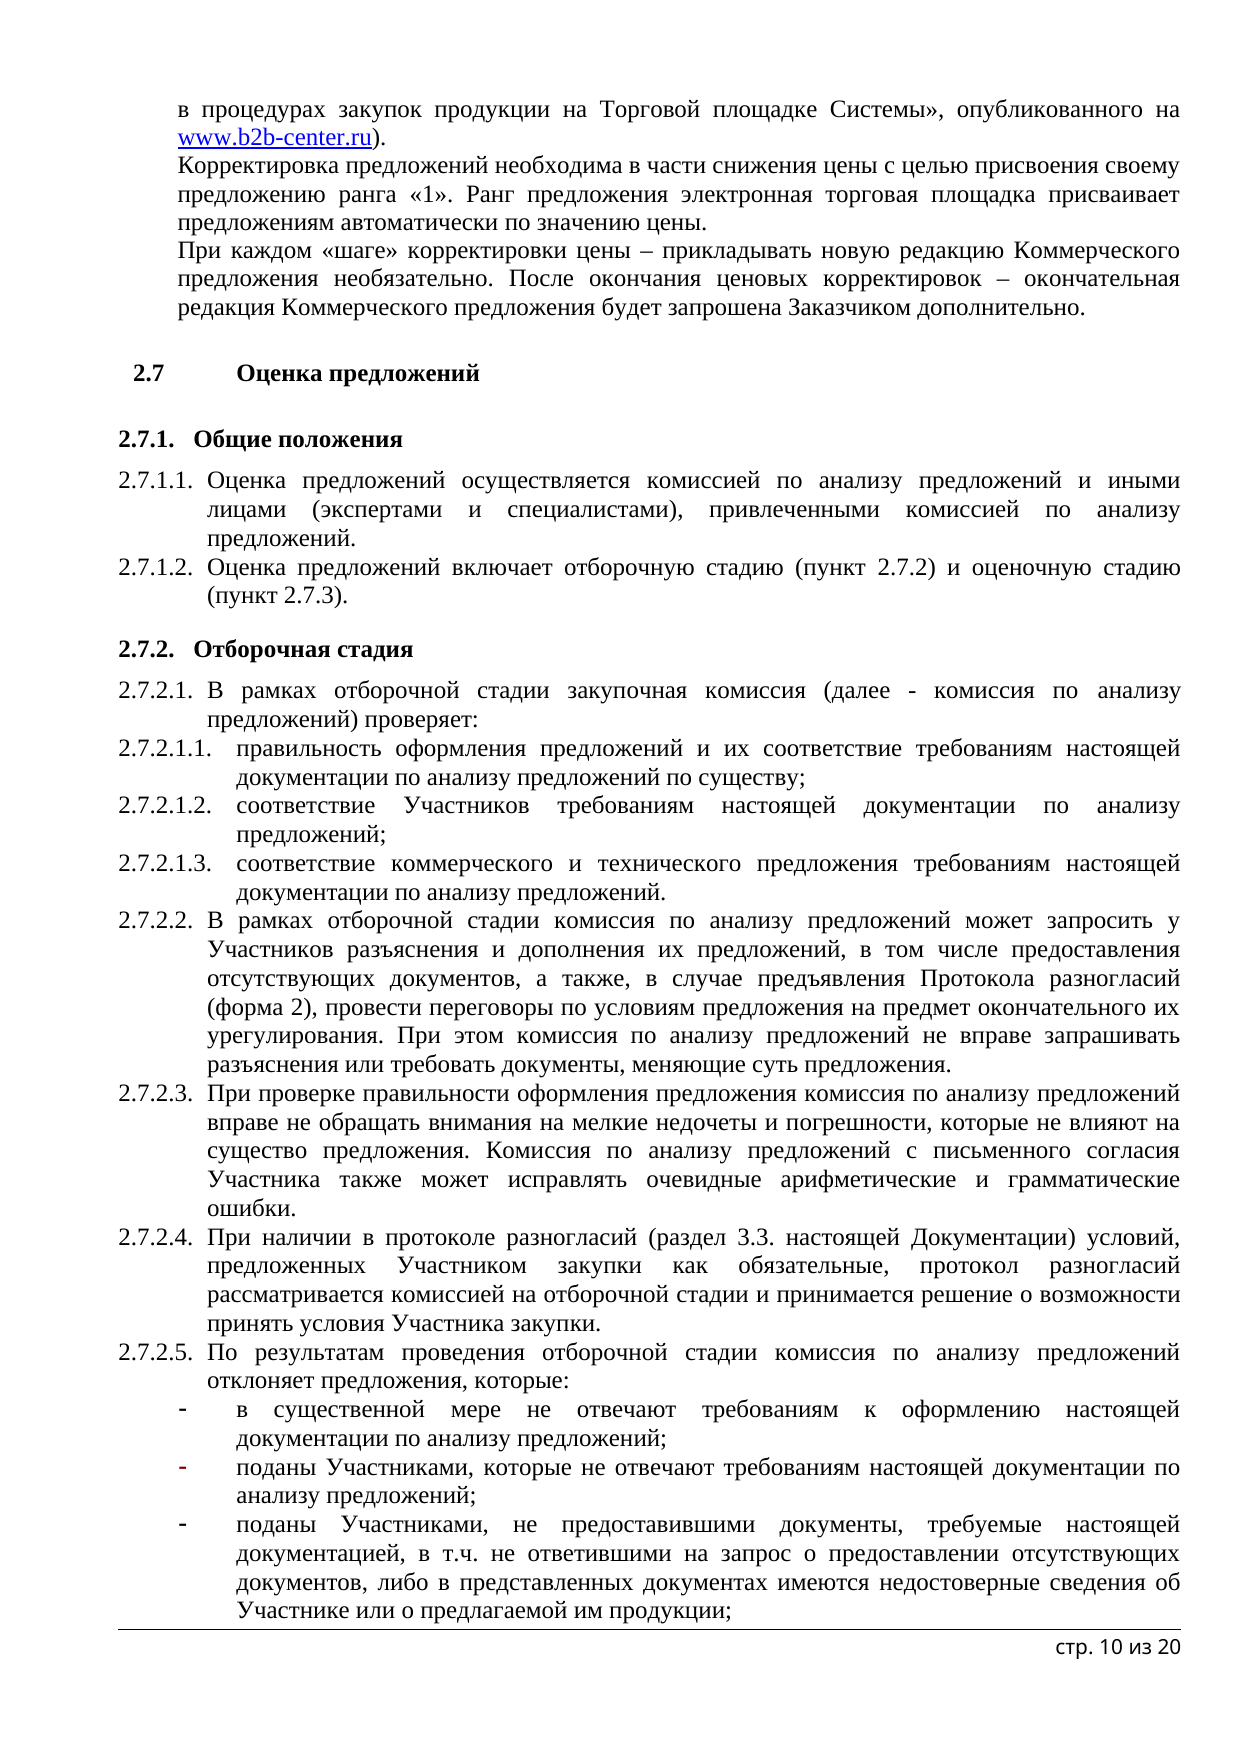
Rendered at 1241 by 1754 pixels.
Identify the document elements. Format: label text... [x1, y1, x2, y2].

subtitle Оценка предложений [133, 358, 1181, 387]
list поданы Участниками, не предоставившими документы, требуемые настоящей документацией, в т.ч. не ответившими на запрос о предоставлении отсутствующих документов, либо в представленных документах имеются недостоверные сведения об Участнике или о предлагаемой им продукции; [178, 1509, 1181, 1624]
list По результатам проведения отборочной стадии комиссия по анализу предложений отклоняет предложения, которые: [118, 1337, 1181, 1394]
list В рамках отборочной стадии комиссия по анализу предложений может запросить у Участников разъяснения и дополнения их предложений, в том числе предоставления отсутствующих документов, а также, в случае предъявления Протокола разногласий (форма 2), провести переговоры по условиям предложения на предмет окончательного их урегулирования. При этом комиссия по анализу предложений не вправе запрашивать разъяснения или требовать документы, меняющие суть предложения. [118, 905, 1181, 1078]
list При проверке правильности оформления предложения комиссия по анализу предложений вправе не обращать внимания на мелкие недочеты и погрешности, которые не влияют на существо предложения. Комиссия по анализу предложений с письменного согласия Участника также может исправлять очевидные арифметические и грамматические ошибки. [118, 1078, 1181, 1222]
list Отборочная стадия [118, 634, 1181, 663]
list В рамках отборочной стадии закупочная комиссия (далее - комиссия по анализу предложений) проверяет: [118, 675, 1181, 733]
list соответствие коммерческого и технического предложения требованиям настоящей документации по анализу предложений. [118, 848, 1181, 905]
list соответствие Участников требованиям настоящей документации по анализу предложений; [118, 790, 1181, 848]
list Корректировка предложений необходима в части снижения цены с целью присвоения своему предложению ранга «1». Ранг предложения электронная торговая площадка присваивает предложениям автоматически по значению цены. [177, 151, 1181, 236]
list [118, 95, 1181, 151]
list в существенной мере не отвечают требованиям к оформлению настоящей документации по анализу предложений; [178, 1394, 1181, 1452]
list При наличии в протоколе разногласий (раздел 3.3. настоящей Документации) условий, предложенных Участником закупки как обязательные, протокол разногласий рассматривается комиссией на отборочной стадии и принимается решение о возможности принять условия Участника закупки. [118, 1222, 1181, 1337]
list поданы Участниками, которые не отвечают требованиям настоящей документации по анализу предложений; [178, 1452, 1181, 1509]
list правильность оформления предложений и их соответствие требованиям настоящей документации по анализу предложений по существу; [118, 733, 1181, 790]
list Оценка предложений включает отборочную стадию (пункт 2.7.2) и оценочную стадию (пункт 2.7.3). [118, 552, 1181, 609]
list Общие положения [118, 424, 1181, 453]
list При каждом «шаге» корректировки цены – прикладывать новую редакцию Коммерческого предложения необязательно. После окончания ценовых корректировок – окончательная редакция Коммерческого предложения будет запрошена Заказчиком дополнительно. [177, 236, 1181, 320]
list Оценка предложений осуществляется комиссией по анализу предложений и иными лицами (экспертами и специалистами), привлеченными комиссией по анализу предложений. [118, 465, 1181, 552]
